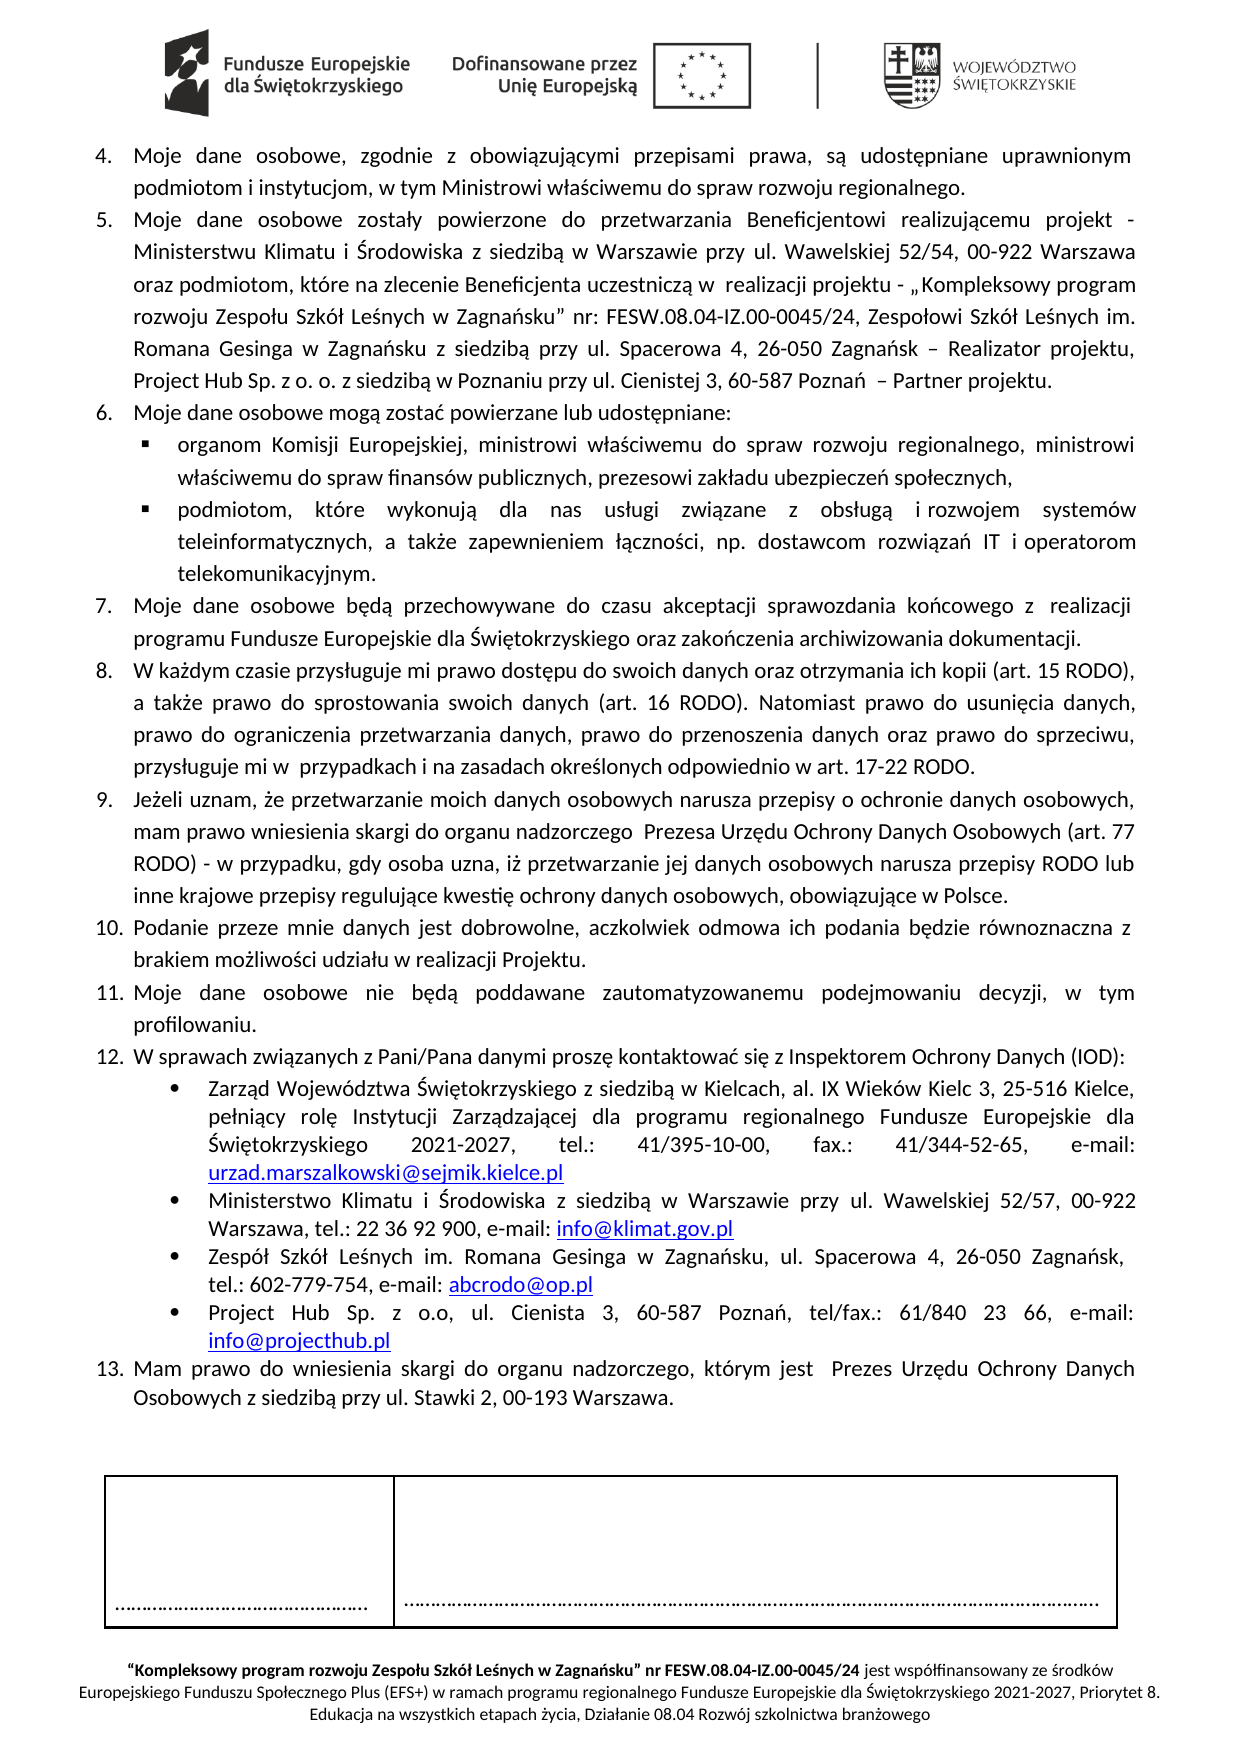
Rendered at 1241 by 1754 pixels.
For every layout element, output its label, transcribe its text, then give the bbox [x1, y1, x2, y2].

table_header ………………………………………… [106, 1477, 393, 1626]
list W sprawach związanych z Pani/Pana danymi proszę kontaktować się z Inspektorem Ochrony Danych (IOD): [96, 1042, 1137, 1070]
list Moje dane osobowe nie będą poddawane zautomatyzowanemu podejmowaniu decyzji, w tym profilowaniu. [96, 978, 1137, 1038]
list W każdym czasie przysługuje mi prawo dostępu do swoich danych oraz otrzymania ich kopii (art. 15 RODO), a także prawo do sprostowania swoich danych (art. 16 RODO). Natomiast prawo do usunięcia danych, prawo do ograniczenia przetwarzania danych, prawo do przenoszenia danych oraz prawo do sprzeciwu, przysługuje mi w przypadkach i na zasadach określonych odpowiednio w art. 17-22 RODO. [96, 656, 1137, 781]
list organom Komisji Europejskiej, ministrowi właściwemu do spraw rozwoju regionalnego, ministrowi właściwemu do spraw finansów publicznych, prezesowi zakładu ubezpieczeń społecznych, [140, 431, 1137, 491]
list Ministerstwo Klimatu i Środowiska z siedzibą w Warszawie przy ul. Wawelskiej 52/57, 00-922 Warszawa, tel.: 22 36 92 900, e-mail: info@klimat.gov.pl [171, 1186, 1137, 1242]
list Moje dane osobowe, zgodnie z obowiązującymi przepisami prawa, są udostępniane uprawnionym podmiotom i instytucjom, w tym Ministrowi właściwemu do spraw rozwoju regionalnego. [95, 141, 1133, 201]
list Mam prawo do wniesienia skargi do organu nadzorczego, którym jest Prezes Urzędu Ochrony Danych Osobowych z siedzibą przy ul. Stawki 2, 00-193 Warszawa. [96, 1354, 1137, 1411]
picture [164, 29, 1076, 117]
list Moje dane osobowe mogą zostać powierzane lub udostępniane: [96, 398, 1133, 426]
list Project Hub Sp. z o.o, ul. Cienista 3, 60-587 Poznań, tel/fax.: 61/840 23 66, e-mail: info@projecthub.pl [171, 1298, 1137, 1354]
table_header …………………………………………………………………………………………………………………… [395, 1477, 1116, 1626]
list Podanie przeze mnie danych jest dobrowolne, aczkolwiek odmowa ich podania będzie równoznaczna z brakiem możliwości udziału w realizacji Projektu. [95, 913, 1133, 974]
list Moje dane osobowe będą przechowywane do czasu akceptacji sprawozdania końcowego z realizacji programu Fundusze Europejskie dla Świętokrzyskiego oraz zakończenia archiwizowania dokumentacji. [95, 592, 1133, 652]
list podmiotom, które wykonują dla nas usługi związane z obsługą i rozwojem systemów teleinformatycznych, a także zapewnieniem łączności, np. dostawcom rozwiązań IT i operatorom telekomunikacyjnym. [140, 495, 1137, 587]
list Zespół Szkół Leśnych im. Romana Gesinga w Zagnańsku, ul. Spacerowa 4, 26-050 Zagnańsk, tel.: 602-779-754, e-mail: abcrodo@op.pl [171, 1242, 1137, 1298]
list Zarząd Województwa Świętokrzyskiego z siedzibą w Kielcach, al. IX Wieków Kielc 3, 25-516 Kielce, pełniący rolę Instytucji Zarządzającej dla programu regionalnego Fundusze Europejskie dla Świętokrzyskiego 2021-2027, tel.: 41/395-10-00, fax.: 41/344-52-65, e-mail: urzad.marszalkowski@sejmik.kielce.pl [171, 1074, 1137, 1186]
list Moje dane osobowe zostały powierzone do przetwarzania Beneficjentowi realizującemu projekt - Ministerstwu Klimatu i Środowiska z siedzibą w Warszawie przy ul. Wawelskiej 52/54, 00-922 Warszawa oraz podmiotom, które na zlecenie Beneficjenta uczestniczą w realizacji projektu - „Kompleksowy program rozwoju Zespołu Szkół Leśnych w Zagnańsku” nr: FESW.08.04-IZ.00-0045/24, Zespołowi Szkół Leśnych im. Romana Gesinga w Zagnańsku z siedzibą przy ul. Spacerowa 4, 26-050 Zagnańsk – Realizator projektu, Project Hub Sp. z o. o. z siedzibą w Poznaniu przy ul. Cienistej 3, 60-587 Poznań – Partner projektu. [96, 205, 1137, 394]
list Jeżeli uznam, że przetwarzanie moich danych osobowych narusza przepisy o ochronie danych osobowych, mam prawo wniesienia skargi do organu nadzorczego Prezesa Urzędu Ochrony Danych Osobowych (art. 77 RODO) - w przypadku, gdy osoba uzna, iż przetwarzanie jej danych osobowych narusza przepisy RODO lub inne krajowe przepisy regulujące kwestię ochrony danych osobowych, obowiązujące w Polsce. [96, 785, 1137, 909]
